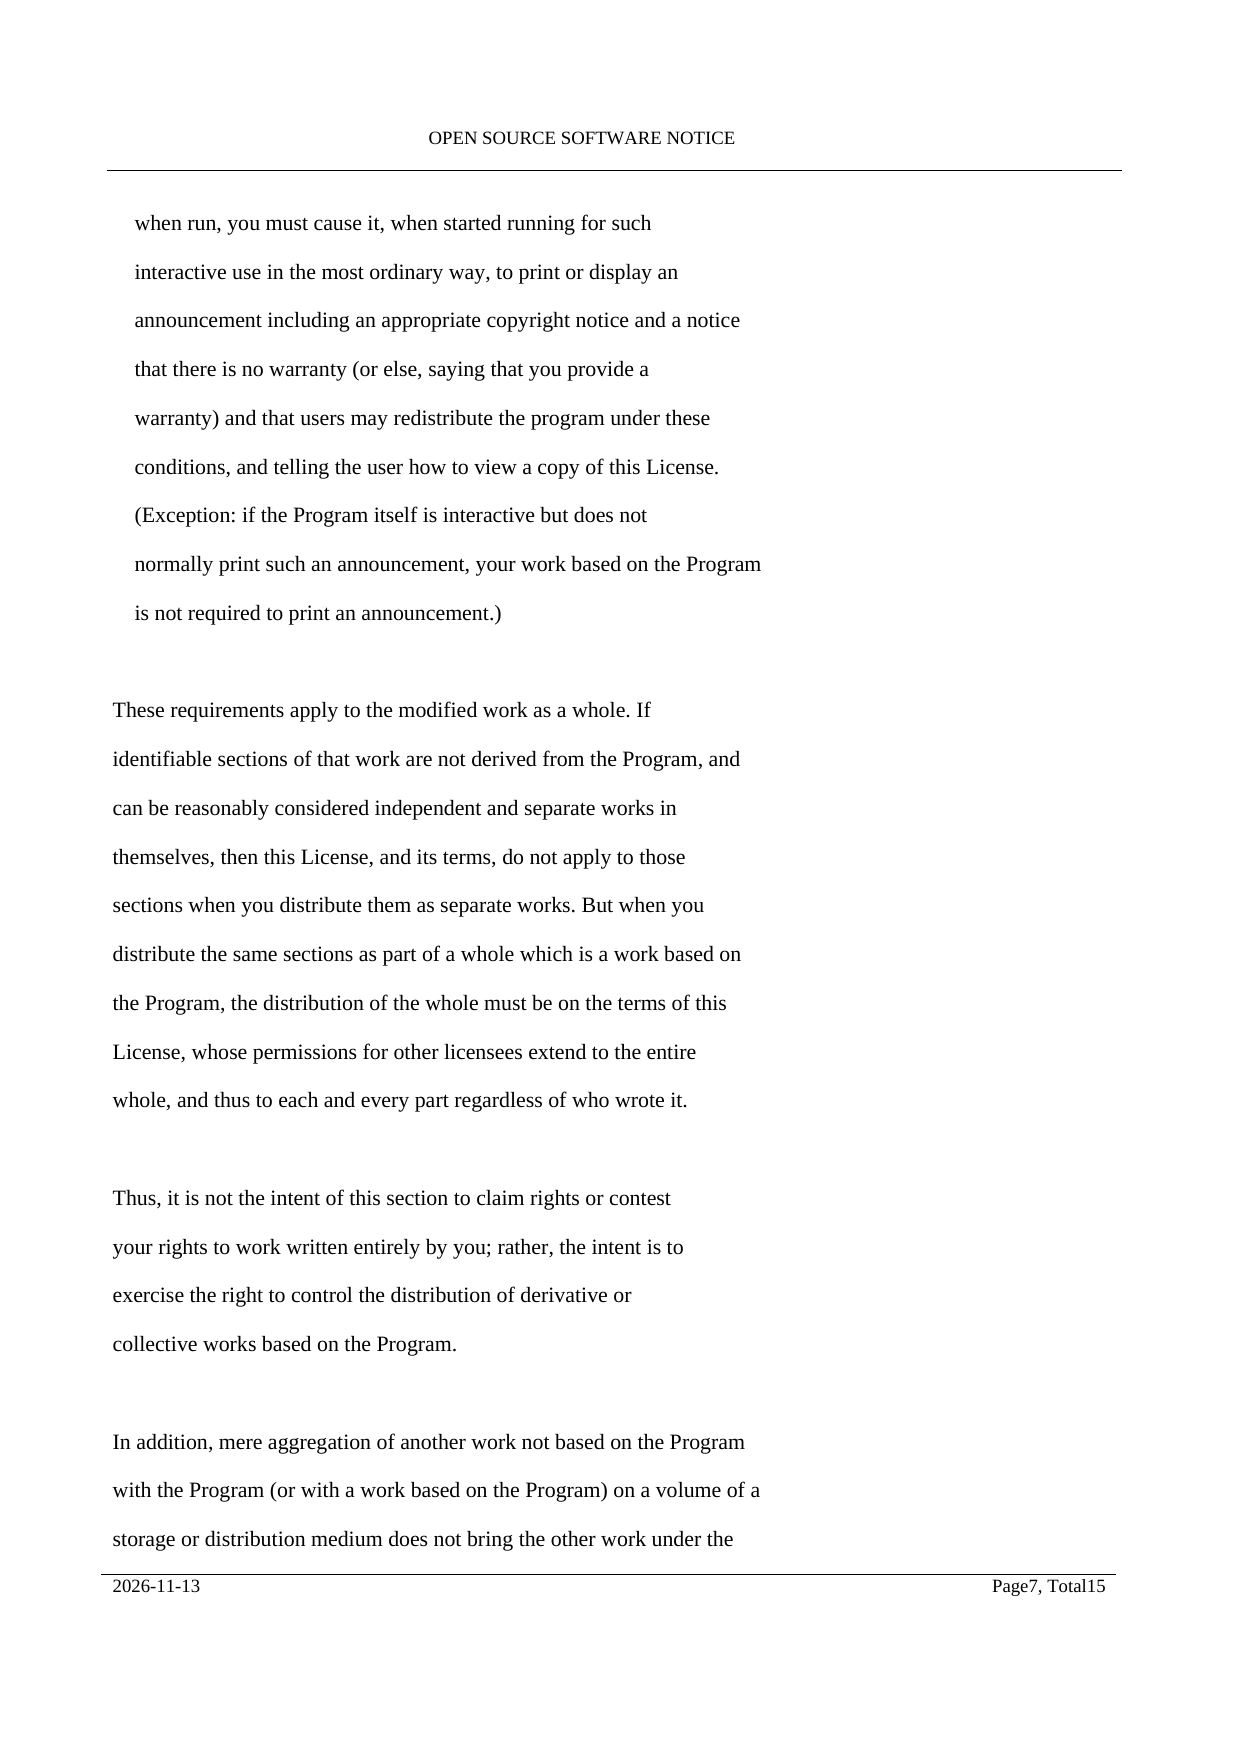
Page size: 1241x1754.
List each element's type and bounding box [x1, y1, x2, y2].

text [112, 206, 1128, 1555]
